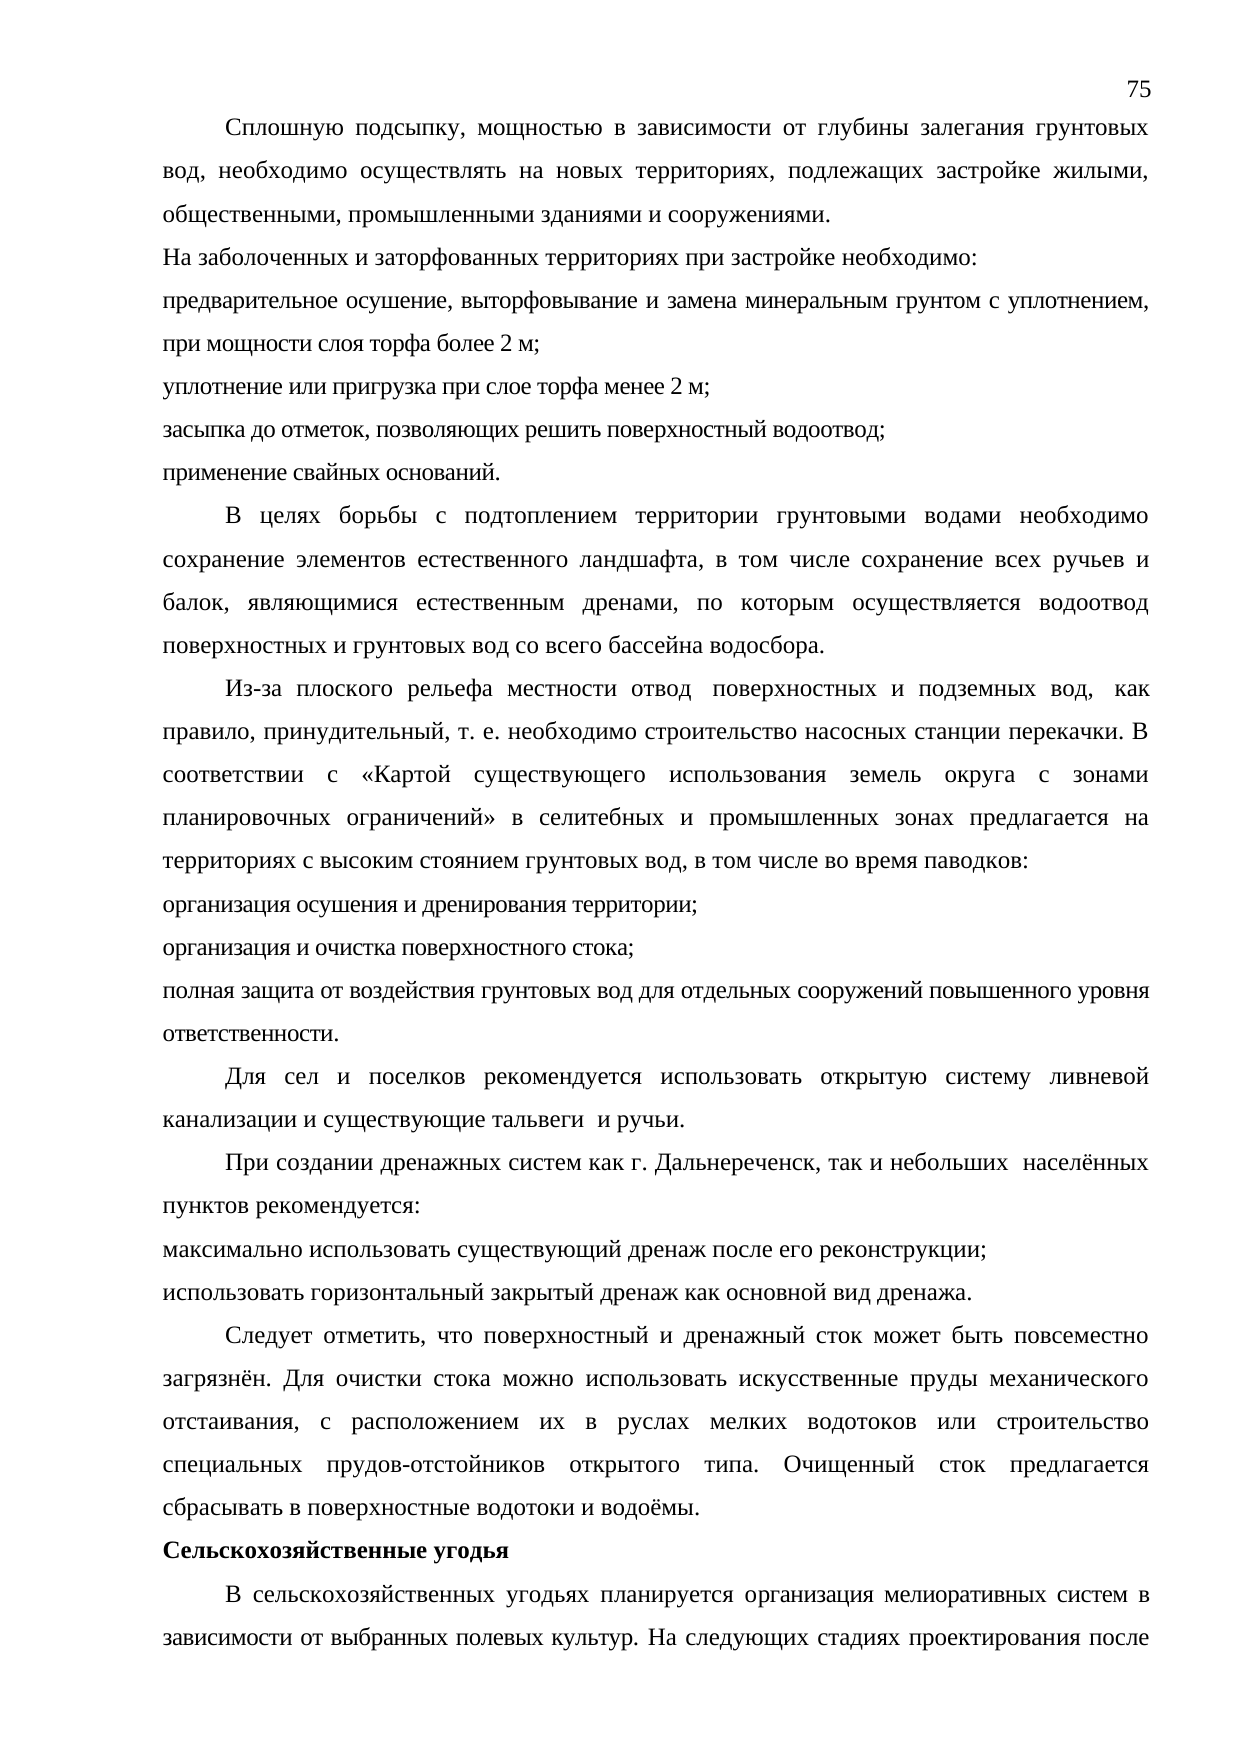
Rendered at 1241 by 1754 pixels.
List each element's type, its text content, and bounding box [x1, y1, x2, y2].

text предварительное осушение, выторфовывание и замена минеральным грунтом с уплотнением, при мощности слоя торфа более ; [162, 285, 1150, 357]
text использовать горизонтальный закрытый дренаж как основной вид дренажа. [162, 1277, 1150, 1306]
text Следует отметить, что поверхностный и дренажный сток может быть повсеместно загрязнён. Для очистки стока можно использовать искусственные пруды механического отстаивания, с расположением их в руслах мелких водотоков или строительство специальных прудов-отстойников открытого типа. Очищенный сток предлагается сбрасывать в поверхностные водотоки и водоёмы. [162, 1320, 1150, 1521]
text засыпка до отметок, позволяющих решить поверхностный водоотвод; [162, 414, 1150, 443]
text На заболоченных и заторфованных территориях при застройке необходимо: [162, 242, 1150, 271]
text уплотнение или пригрузка при слое торфа менее ; [162, 371, 1150, 400]
text максимально использовать существующий дренаж после его реконструкции; [162, 1234, 1150, 1262]
text Сплошную подсыпку, мощностью в зависимости от глубины залегания грунтовых вод, необходимо осуществлять на новых территориях, подлежащих застройке жилыми, общественными, промышленными зданиями и сооружениями. [162, 112, 1150, 227]
text полная защита от воздействия грунтовых вод для отдельных сооружений повышенного уровня ответственности. [162, 975, 1150, 1047]
text организация осушения и дренирования территории; [162, 889, 1150, 917]
text В целях борьбы с подтоплением территории грунтовыми водами необходимо сохранение элементов естественного ландшафта, в том числе сохранение всех ручьев и балок, являющимися естественным дренами, по которым осуществляется водоотвод поверхностных и грунтовых вод со всего бассейна водосбора. [162, 501, 1150, 659]
text Для сел и поселков рекомендуется использовать открытую систему ливневой канализации и существующие тальвеги и ручьи. [162, 1061, 1150, 1133]
text применение свайных оснований. [162, 457, 1150, 486]
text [162, 1579, 1150, 1651]
text организация и очистка поверхностного стока; [162, 932, 1150, 961]
text При создании дренажных систем как г. Дальнереченск, так и небольших населённых пунктов рекомендуется: [162, 1147, 1150, 1219]
text Из-за плоского рельефа местности отвод поверхностных и подземных вод, как правило, принудительный, т. е. необходимо строительство насосных станции перекачки. В соответствии с «Картой существующего использования земель округа с зонами планировочных ограничений» в селитебных и промышленных зонах предлагается на территориях с высоким стоянием грунтовых вод, в том числе во время паводков: [162, 673, 1150, 874]
text Сельскохозяйственные угодья [162, 1536, 1150, 1564]
